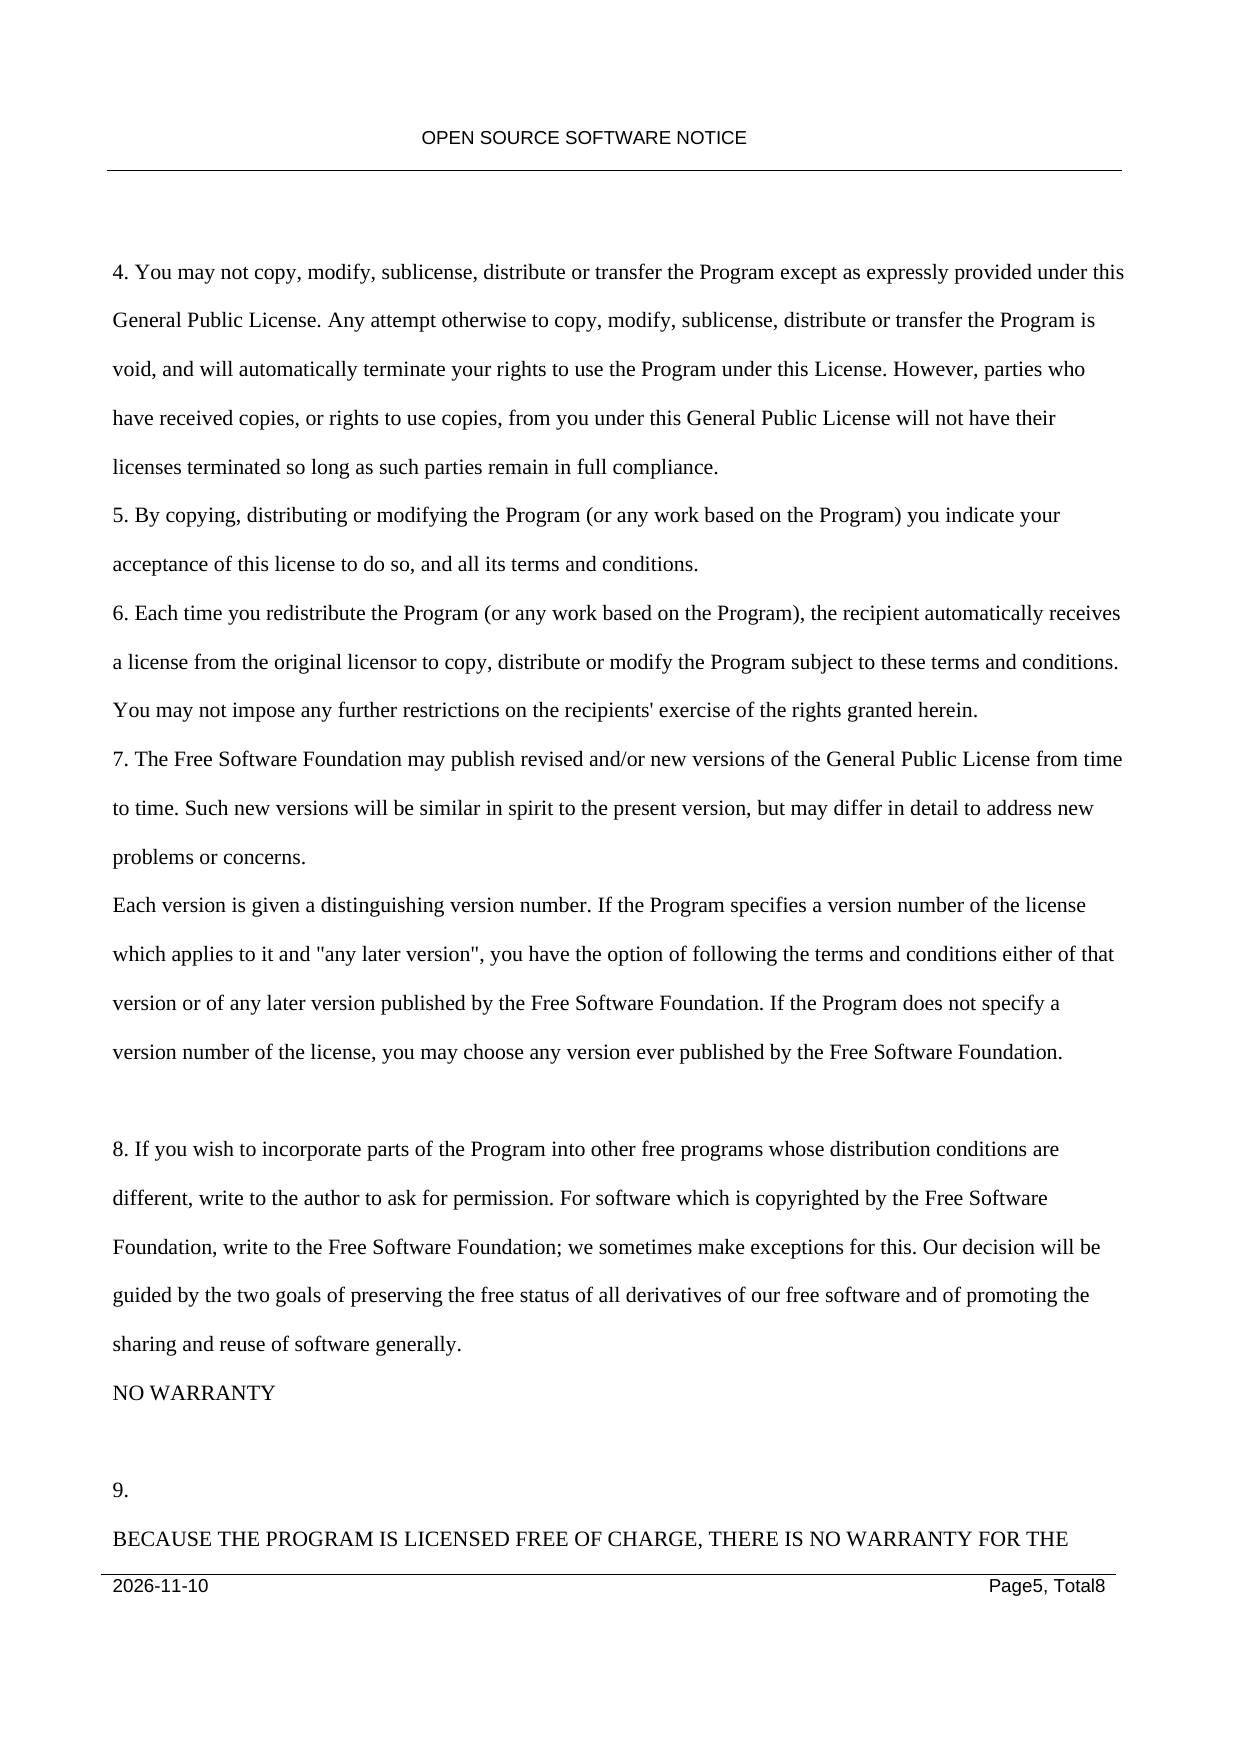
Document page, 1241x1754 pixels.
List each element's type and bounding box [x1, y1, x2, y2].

text [112, 206, 1128, 1555]
